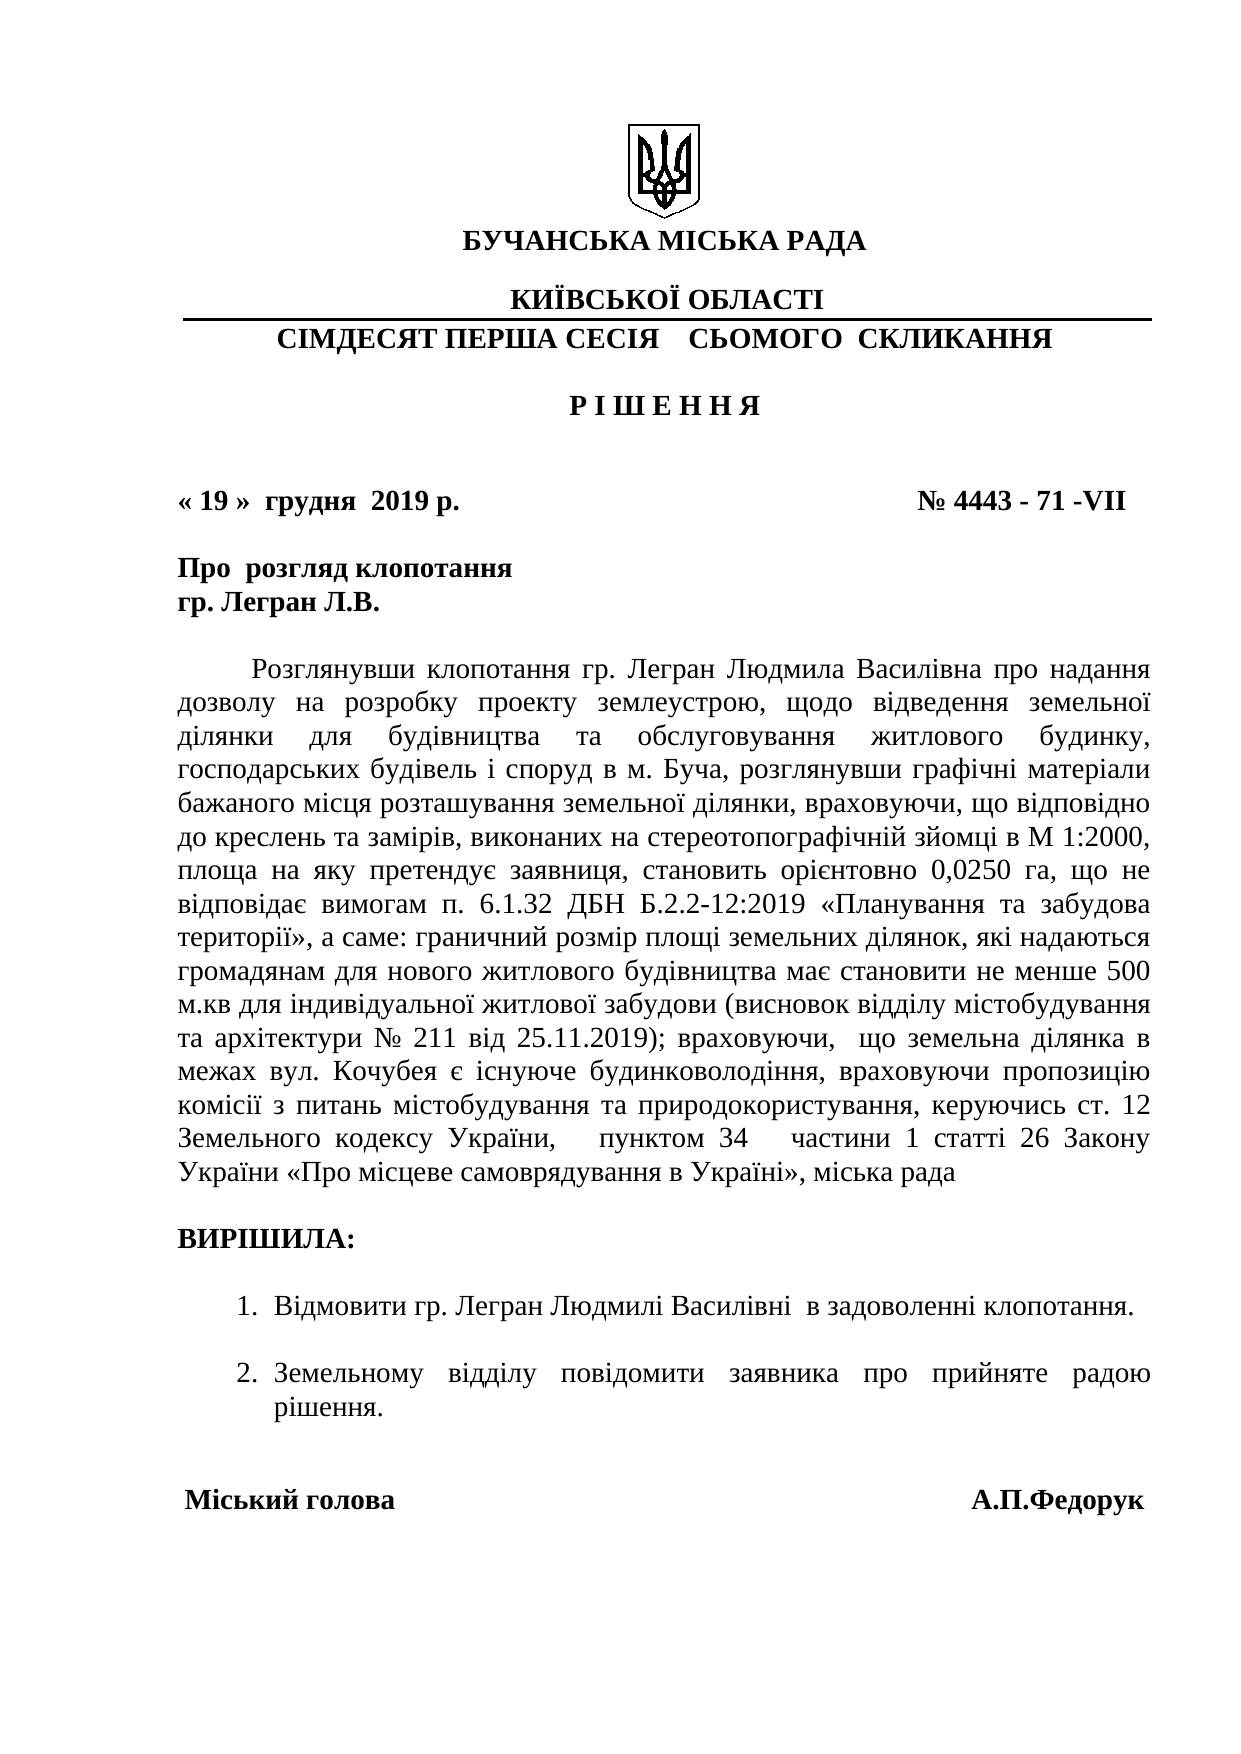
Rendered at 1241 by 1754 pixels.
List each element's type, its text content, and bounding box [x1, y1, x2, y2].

text Розглянувши клопотання гр. Легран Людмила Василівна про надання дозволу на розробку проекту землеустрою, щодо відведення земельної ділянки для будівництва та обслуговування житлового будинку, господарських будівель і споруд в м. Буча, розглянувши графічні матеріали бажаного місця розташування земельної ділянки, враховуючи, що відповідно до креслень та замірів, виконаних на стереотопографічній зйомці в М 1:2000, площа на яку претендує заявниця, становить орієнтовно 0,0250 га, що не відповідає вимогам п. 6.1.32 ДБН Б.2.2-12:2019 «Планування та забудова території», а саме: граничний розмір площі земельних ділянок, які надаються громадянам для нового житлового будівництва має становити не менше 500 м.кв для індивідуальної житлової забудови (висновок відділу містобудування та архітектури № 211 від 25.11.2019); враховуючи, що земельна ділянка в межах вул. Кочубея є існуюче будинковолодіння, враховуючи пропозицію комісії з питань містобудування та природокористування, керуючись ст. 12 Земельного кодексу України, пунктом 34 частини 1 статті 26 Закону України «Про місцеве самоврядування в Україні», міська рада [177, 651, 1152, 1188]
text СІМДЕСЯТ ПЕРША СЕСІЯ СЬОМОГО СКЛИКАННЯ [177, 321, 1152, 354]
text « 19 » грудня 2019 р. № 4443 - 71 -VІІ [177, 483, 1152, 517]
text Р І Ш Е Н Н Я [177, 388, 1152, 422]
text Про розгляд клопотання [177, 550, 1152, 584]
text БУЧАНСЬКА МІСЬКА РАДА [177, 223, 1152, 256]
text ВИРІШИЛА: [177, 1221, 1152, 1255]
list Відмовити гр. Легран Людмилі Василівні в задоволенні клопотання. [236, 1288, 1152, 1322]
text КИЇВСЬКОЇ ОБЛАСТІ [183, 282, 1152, 318]
text Міський голова А.П.Федорук [177, 1482, 1152, 1515]
list Земельному відділу повідомити заявника про прийняте радою рішення. [236, 1355, 1152, 1422]
text гр. Легран Л.В. [177, 584, 1152, 617]
